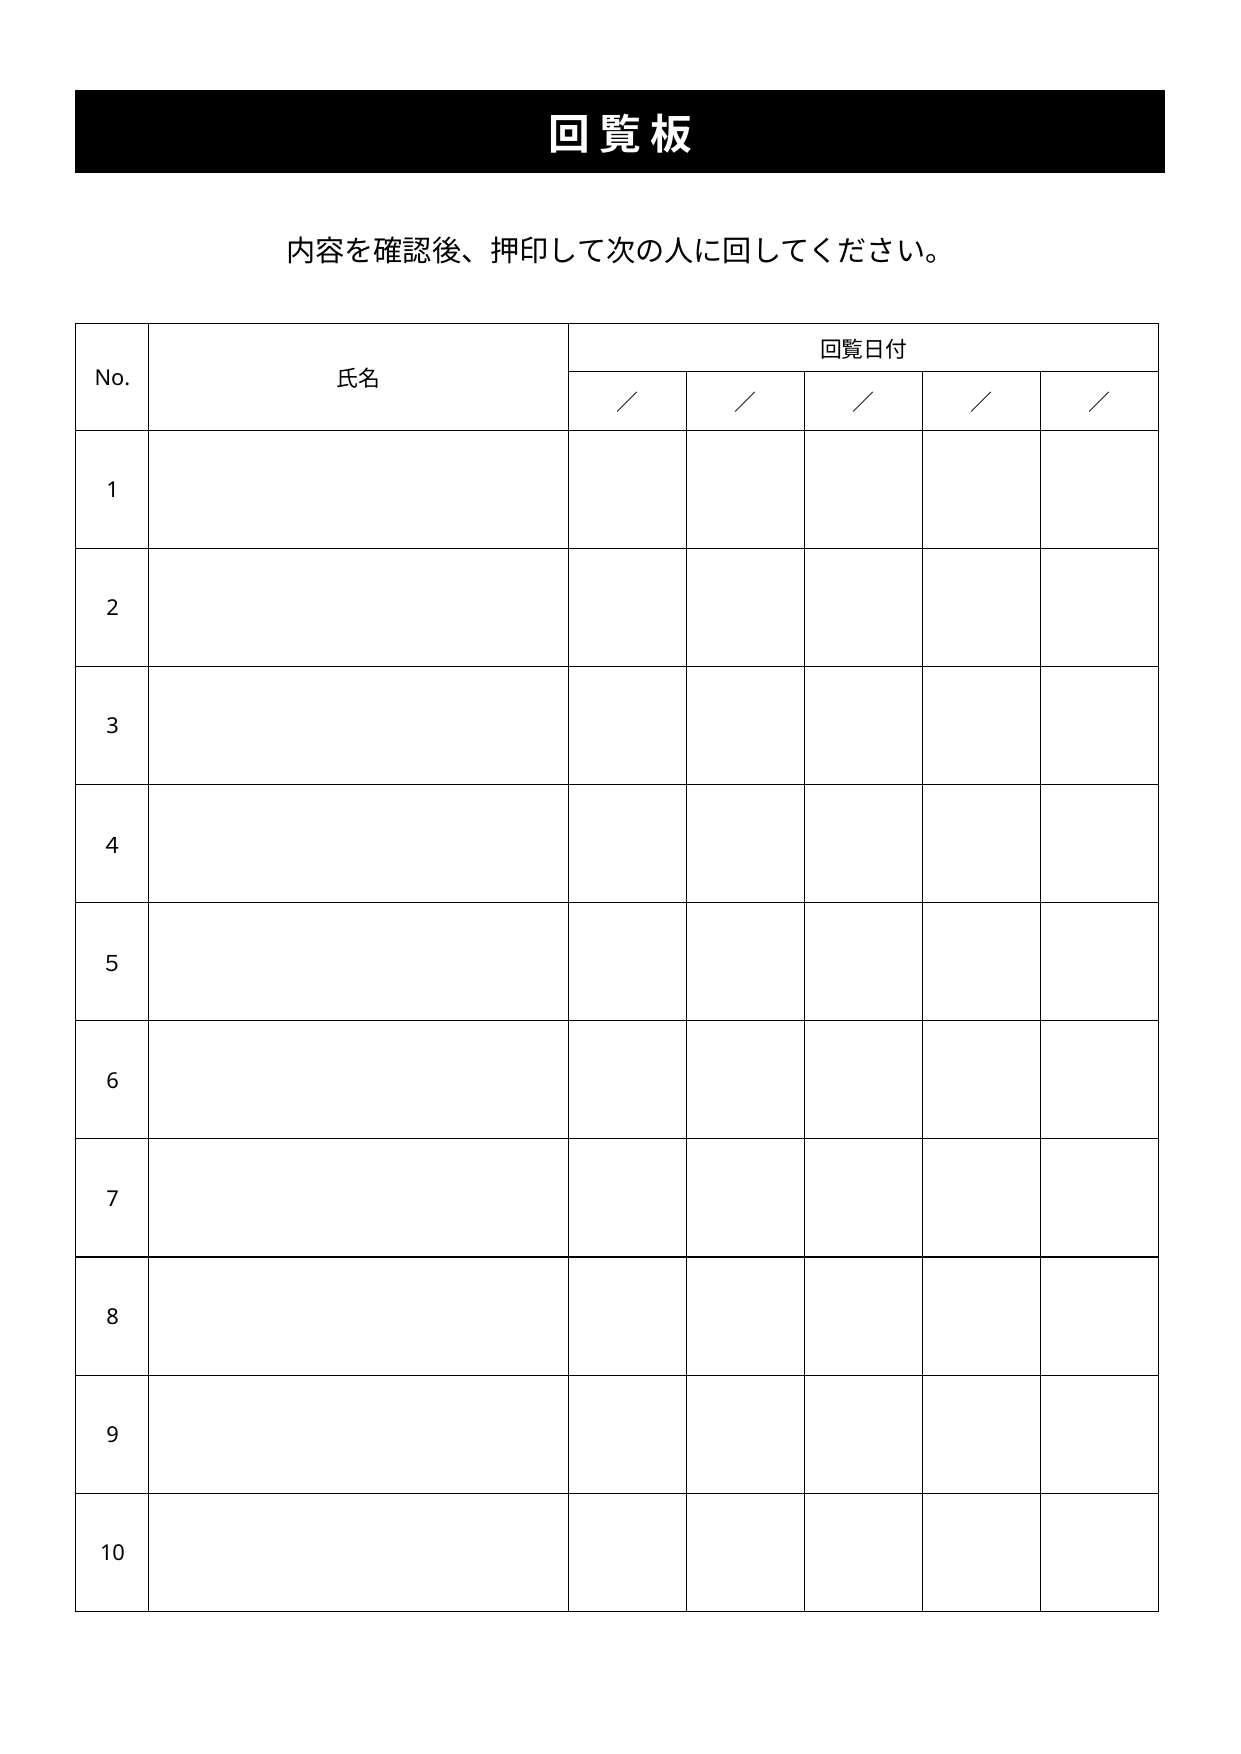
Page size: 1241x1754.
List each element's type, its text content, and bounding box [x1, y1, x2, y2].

table_cell [1041, 903, 1158, 1020]
table_cell [1041, 1494, 1158, 1611]
table_cell [687, 1258, 804, 1374]
table_cell [687, 1139, 804, 1256]
table_cell [687, 903, 804, 1020]
table_cell ／ [923, 372, 1040, 429]
table_cell [569, 667, 686, 784]
table_cell [569, 1376, 686, 1493]
table_cell [687, 431, 804, 548]
table_cell [805, 1376, 922, 1493]
table_cell 2 [76, 549, 148, 666]
table_cell [149, 903, 568, 1020]
table_cell 7 [76, 1139, 148, 1256]
table_cell 9 [76, 1376, 148, 1493]
table_cell 8 [76, 1258, 148, 1374]
table_cell [805, 431, 922, 548]
table_cell 3 [76, 667, 148, 784]
table_cell [687, 785, 804, 902]
table_cell [687, 1021, 804, 1138]
table_cell [149, 1258, 568, 1374]
table_cell [569, 1139, 686, 1256]
table_cell [923, 1258, 1040, 1374]
text 内容を確認後、押印して次の人に回してください。 [75, 211, 1165, 286]
table_cell [1041, 667, 1158, 784]
table_cell [687, 1494, 804, 1611]
table_header 回覧日付 [569, 324, 1158, 371]
table_cell [923, 549, 1040, 666]
table_cell ／ [805, 372, 922, 429]
table_cell [805, 1258, 922, 1374]
table_cell ／ [1041, 372, 1158, 429]
table_cell [805, 1139, 922, 1256]
table_cell [149, 1139, 568, 1256]
table_cell [569, 1258, 686, 1374]
table_cell 10 [76, 1494, 148, 1611]
table_header 氏名 [149, 324, 568, 429]
table_cell ／ [569, 372, 686, 429]
table_cell [149, 1021, 568, 1138]
table_cell [923, 667, 1040, 784]
table_cell [569, 1494, 686, 1611]
table_cell [805, 785, 922, 902]
table_cell [923, 1139, 1040, 1256]
table_cell [805, 903, 922, 1020]
table_cell [923, 903, 1040, 1020]
table_cell [569, 431, 686, 548]
table_cell [149, 785, 568, 902]
table_cell [923, 785, 1040, 902]
table_cell [687, 667, 804, 784]
table_cell [1041, 785, 1158, 902]
table_cell [569, 1021, 686, 1138]
table_cell [805, 1494, 922, 1611]
table_cell [569, 903, 686, 1020]
table_cell 1 [76, 431, 148, 548]
table_cell [923, 1376, 1040, 1493]
table_cell [687, 1376, 804, 1493]
table_cell [923, 431, 1040, 548]
table_cell [1041, 1021, 1158, 1138]
table_cell [149, 431, 568, 548]
table_header 回 覧 板 [76, 91, 1164, 172]
table_cell [1041, 1139, 1158, 1256]
table_cell [687, 549, 804, 666]
table_cell 6 [76, 1021, 148, 1138]
table_cell [805, 1021, 922, 1138]
table_cell [923, 1494, 1040, 1611]
table_cell [1041, 549, 1158, 666]
table_cell [569, 785, 686, 902]
table_cell [923, 1021, 1040, 1138]
table_header No. [76, 324, 148, 429]
table_cell [569, 549, 686, 666]
table_cell [1041, 1376, 1158, 1493]
table_cell [805, 667, 922, 784]
table_cell [805, 549, 922, 666]
table_cell [149, 667, 568, 784]
table_cell [1041, 431, 1158, 548]
table_cell ／ [687, 372, 804, 429]
table_cell [149, 549, 568, 666]
table_cell [149, 1494, 568, 1611]
table_cell [149, 1376, 568, 1493]
table_cell [1041, 1258, 1158, 1374]
table_cell ５ [76, 903, 148, 1020]
table_cell ４ [76, 785, 148, 902]
